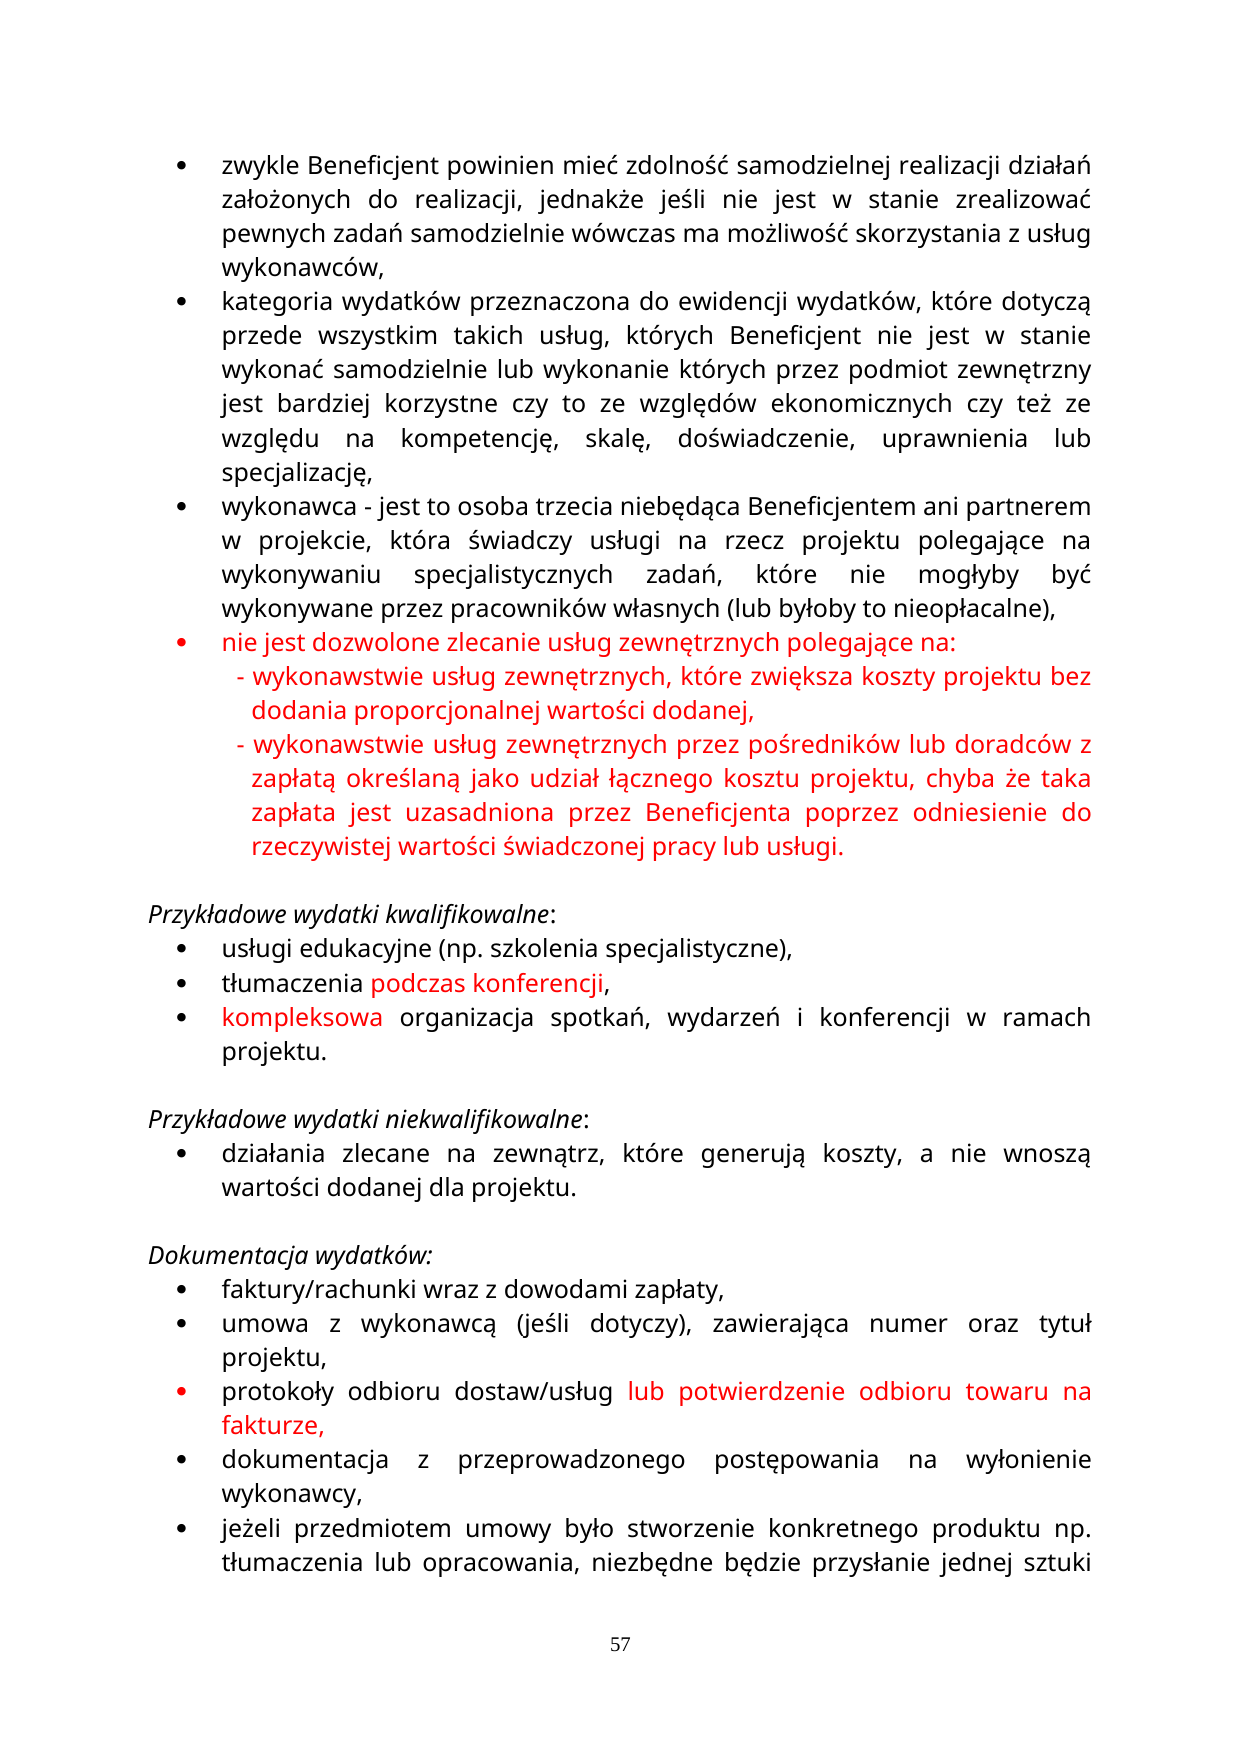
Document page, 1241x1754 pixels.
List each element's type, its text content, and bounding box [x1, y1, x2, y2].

list tłumaczenia podczas konferencji, [177, 965, 1092, 999]
list protokoły odbioru dostaw/usług lub potwierdzenie odbioru towaru na fakturze, [177, 1374, 1092, 1442]
text Dokumentacja wydatków: [148, 1238, 1092, 1272]
list nie jest dozwolone zlecanie usług zewnętrznych polegające na: [177, 624, 1092, 659]
list wykonawca - jest to osoba trzecia niebędąca Beneficjentem ani partnerem w projekcie, która świadczy usługi na rzecz projektu polegające na wykonywaniu specjalistycznych zadań, które nie mogłyby być wykonywane przez pracowników własnych (lub byłoby to nieopłacalne), [177, 488, 1092, 624]
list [177, 1510, 1092, 1578]
text Przykładowe wydatki kwalifikowalne: [148, 897, 1092, 931]
text - wykonawstwie usług zewnętrznych, które zwiększa koszty projektu bez dodania proporcjonalnej wartości dodanej, [236, 659, 1092, 727]
list faktury/rachunki wraz z dowodami zapłaty, [177, 1272, 1092, 1306]
text Przykładowe wydatki niekwalifikowalne: [148, 1101, 1092, 1136]
list dokumentacja z przeprowadzonego postępowania na wyłonienie wykonawcy, [177, 1442, 1092, 1510]
text - wykonawstwie usług zewnętrznych przez pośredników lub doradców z zapłatą określaną jako udział łącznego kosztu projektu, chyba że taka zapłata jest uzasadniona przez Beneficjenta poprzez odniesienie do rzeczywistej wartości świadczonej pracy lub usługi. [236, 727, 1092, 863]
list kategoria wydatków przeznaczona do ewidencji wydatków, które dotyczą przede wszystkim takich usług, których Beneficjent nie jest w stanie wykonać samodzielnie lub wykonanie których przez podmiot zewnętrzny jest bardziej korzystne czy to ze względów ekonomicznych czy też ze względu na kompetencję, skalę, doświadczenie, uprawnienia lub specjalizację, [177, 284, 1092, 488]
list działania zlecane na zewnątrz, które generują koszty, a nie wnoszą wartości dodanej dla projektu. [177, 1136, 1092, 1204]
list umowa z wykonawcą (jeśli dotyczy), zawierająca numer oraz tytuł projektu, [177, 1306, 1092, 1374]
list zwykle Beneficjent powinien mieć zdolność samodzielnej realizacji działań założonych do realizacji, jednakże jeśli nie jest w stanie zrealizować pewnych zadań samodzielnie wówczas ma możliwość skorzystania z usług wykonawców, [177, 148, 1092, 284]
list usługi edukacyjne (np. szkolenia specjalistyczne), [177, 931, 1092, 965]
list kompleksowa organizacja spotkań, wydarzeń i konferencji w ramach projektu. [177, 999, 1092, 1067]
